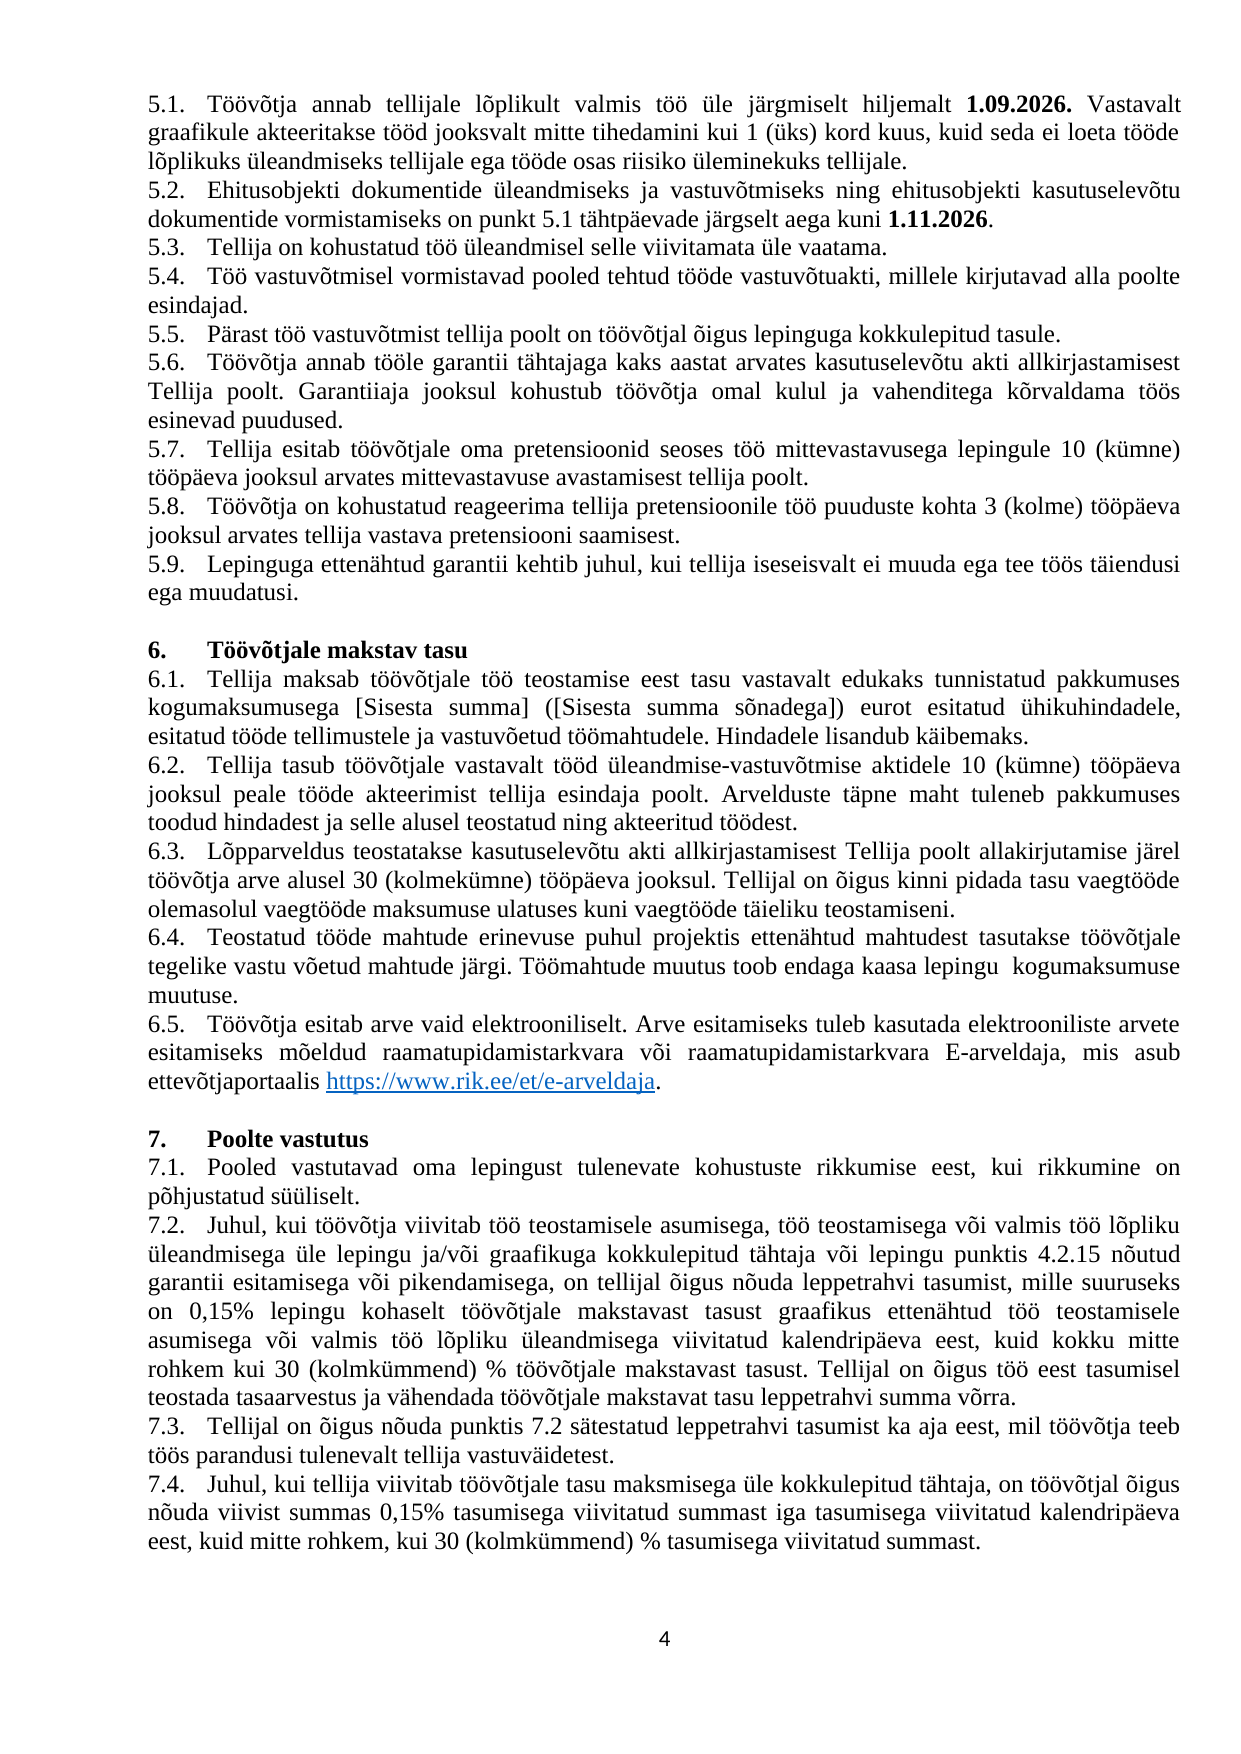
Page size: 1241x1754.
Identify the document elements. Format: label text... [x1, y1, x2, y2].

text Juhul, kui töövõtja viivitab töö teostamisele asumisega, töö teostamisega või valmis töö lõpliku üleandmisega üle lepingu ja/või graafikuga kokkulepitud tähtaja või lepingu punktis 4.2.15 nõutud garantii esitamisega või pikendamisega, on tellijal õigus nõuda leppetrahvi tasumist, mille suuruseks on 0,15% lepingu kohaselt töövõtjale makstavast tasust graafikus ettenähtud töö teostamisele asumisega või valmis töö lõpliku üleandmisega viivitatud kalendripäeva eest, kuid kokku mitte rohkem kui 30 (kolmkümmend) % töövõtjale makstavast tasust. Tellijal on õigus töö eest tasumisel teostada tasaarvestus ja vähendada töövõtjale makstavat tasu leppetrahvi summa võrra. [148, 1210, 1181, 1411]
text Tellija tasub töövõtjale vastavalt tööd üleandmise-vastuvõtmise aktidele 10 (kümne) tööpäeva jooksul peale tööde akteerimist tellija esindaja poolt. Arvelduste täpne maht tuleneb pakkumuses toodud hindadest ja selle alusel teostatud ning akteeritud töödest. [148, 750, 1181, 836]
text Juhul, kui tellija viivitab töövõtjale tasu maksmisega üle kokkulepitud tähtaja, on töövõtjal õigus nõuda viivist summas 0,15% tasumisega viivitatud summast iga tasumisega viivitatud kalendripäeva eest, kuid mitte rohkem, kui 30 (kolmkümmend) % tasumisega viivitatud summast. [148, 1469, 1181, 1555]
text Tellija on kohustatud töö üleandmisel selle viivitamata üle vaatama. [148, 232, 1181, 261]
text Lõpparveldus teostatakse kasutuselevõtu akti allkirjastamisest Tellija poolt allakirjutamise järel töövõtja arve alusel 30 (kolmekümne) tööpäeva jooksul. Tellijal on õigus kinni pidada tasu vaegtööde olemasolul vaegtööde maksumuse ulatuses kuni vaegtööde täieliku teostamiseni. [148, 836, 1181, 922]
text Töövõtja annab tellijale lõplikult valmis töö üle järgmiselt hiljemalt 1.09.2026. Vastavalt graafikule akteeritakse tööd jooksvalt mitte tihedamini kui 1 (üks) kord kuus, kuid seda ei loeta tööde lõplikuks üleandmiseks tellijale ega tööde osas riisiko üleminekuks tellijale. [148, 89, 1181, 175]
text Tellija esitab töövõtjale oma pretensioonid seoses töö mittevastavusega lepingule 10 (kümne) tööpäeva jooksul arvates mittevastavuse avastamisest tellija poolt. [148, 434, 1181, 491]
text Tellijal on õigus nõuda punktis 7.2 sätestatud leppetrahvi tasumist ka aja eest, mil töövõtja teeb töös parandusi tulenevalt tellija vastuväidetest. [148, 1411, 1181, 1469]
text Ehitusobjekti dokumentide üleandmiseks ja vastuvõtmiseks ning ehitusobjekti kasutuselevõtu dokumentide vormistamiseks on punkt 5.1 tähtpäevade järgselt aega kuni . [148, 175, 1181, 232]
text Töövõtja on kohustatud reageerima tellija pretensioonile töö puuduste kohta 3 (kolme) tööpäeva jooksul arvates tellija vastava pretensiooni saamisest. [148, 491, 1181, 549]
text Pärast töö vastuvõtmist tellija poolt on töövõtjal õigus lepinguga kokkulepitud tasule. [148, 319, 1181, 347]
text Töövõtja esitab arve vaid elektrooniliselt. Arve esitamiseks tuleb kasutada elektrooniliste arvete esitamiseks mõeldud raamatupidamistarkvara või raamatupidamistarkvara E-arveldaja, mis asub ettevõtjaportaalis https://www.rik.ee/et/e-arveldaja. [148, 1009, 1181, 1095]
text Lepinguga ettenähtud garantii kehtib juhul, kui tellija iseseisvalt ei muuda ega tee töös täiendusi ega muudatusi. [148, 549, 1181, 606]
text Tellija maksab töövõtjale töö teostamise eest tasu vastavalt edukaks tunnistatud pakkumuses kogumaksumusega (eurot esitatud ühikuhindadele, esitatud tööde tellimustele ja vastuvõetud töömahtudele. Hindadele lisandub käibemaks. [148, 664, 1181, 750]
text Poolte vastutus [148, 1124, 1181, 1152]
text Pooled vastutavad oma lepingust tulenevate kohustuste rikkumise eest, kui rikkumine on põhjustatud süüliselt. [148, 1152, 1181, 1210]
text Töövõtjale makstav tasu [148, 635, 1181, 664]
text Töövõtja annab tööle garantii tähtajaga kaks aastat arvates kasutuselevõtu akti allkirjastamisest Tellija poolt. Garantiiaja jooksul kohustub töövõtja omal kulul ja vahenditega kõrvaldama töös esinevad puudused. [148, 347, 1181, 434]
text Teostatud tööde mahtude erinevuse puhul projektis ettenähtud mahtudest tasutakse töövõtjale tegelike vastu võetud mahtude järgi. Töömahtude muutus toob endaga kaasa lepingu kogumaksumuse muutuse. [148, 922, 1181, 1009]
text Töö vastuvõtmisel vormistavad pooled tehtud tööde vastuvõtuakti, millele kirjutavad alla poolte esindajad. [148, 261, 1181, 319]
